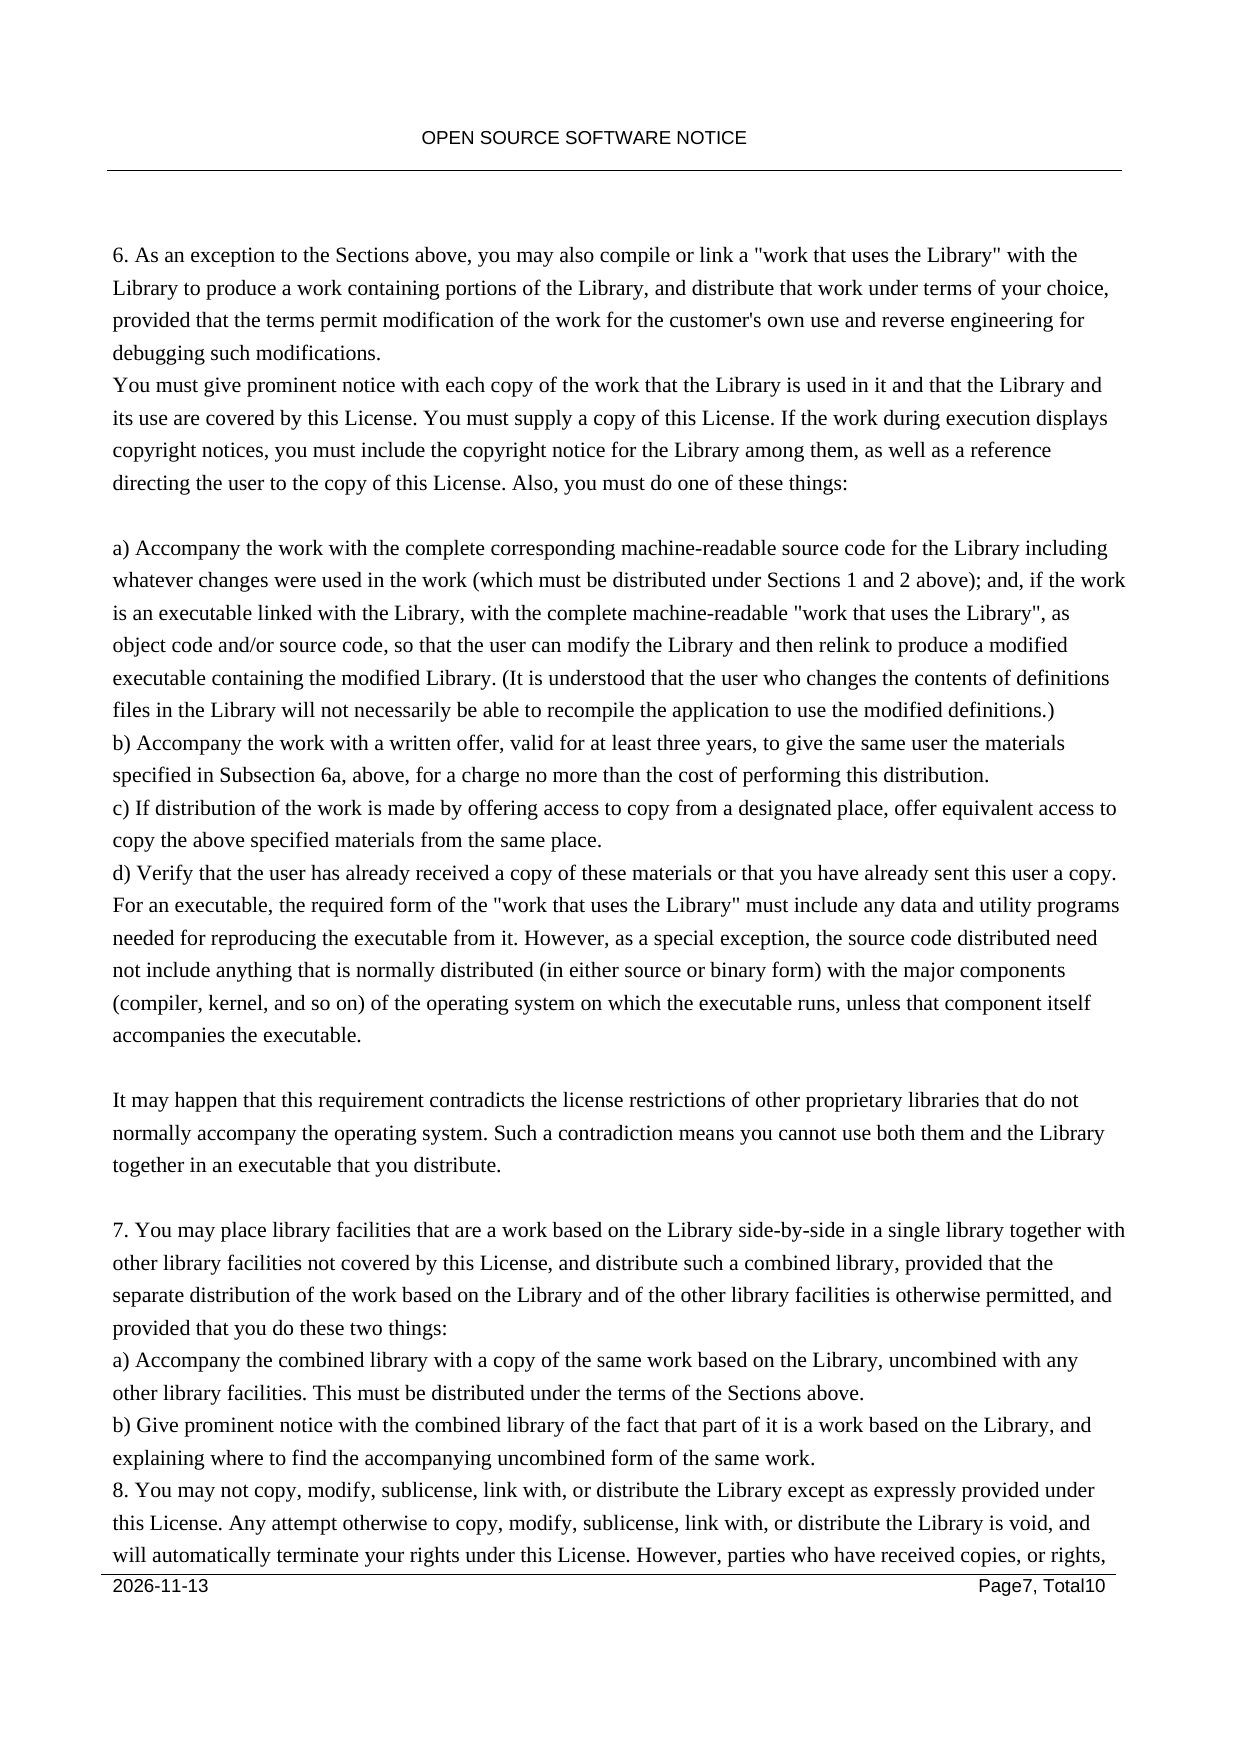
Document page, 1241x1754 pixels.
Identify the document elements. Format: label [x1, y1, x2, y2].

text [112, 206, 1128, 1571]
